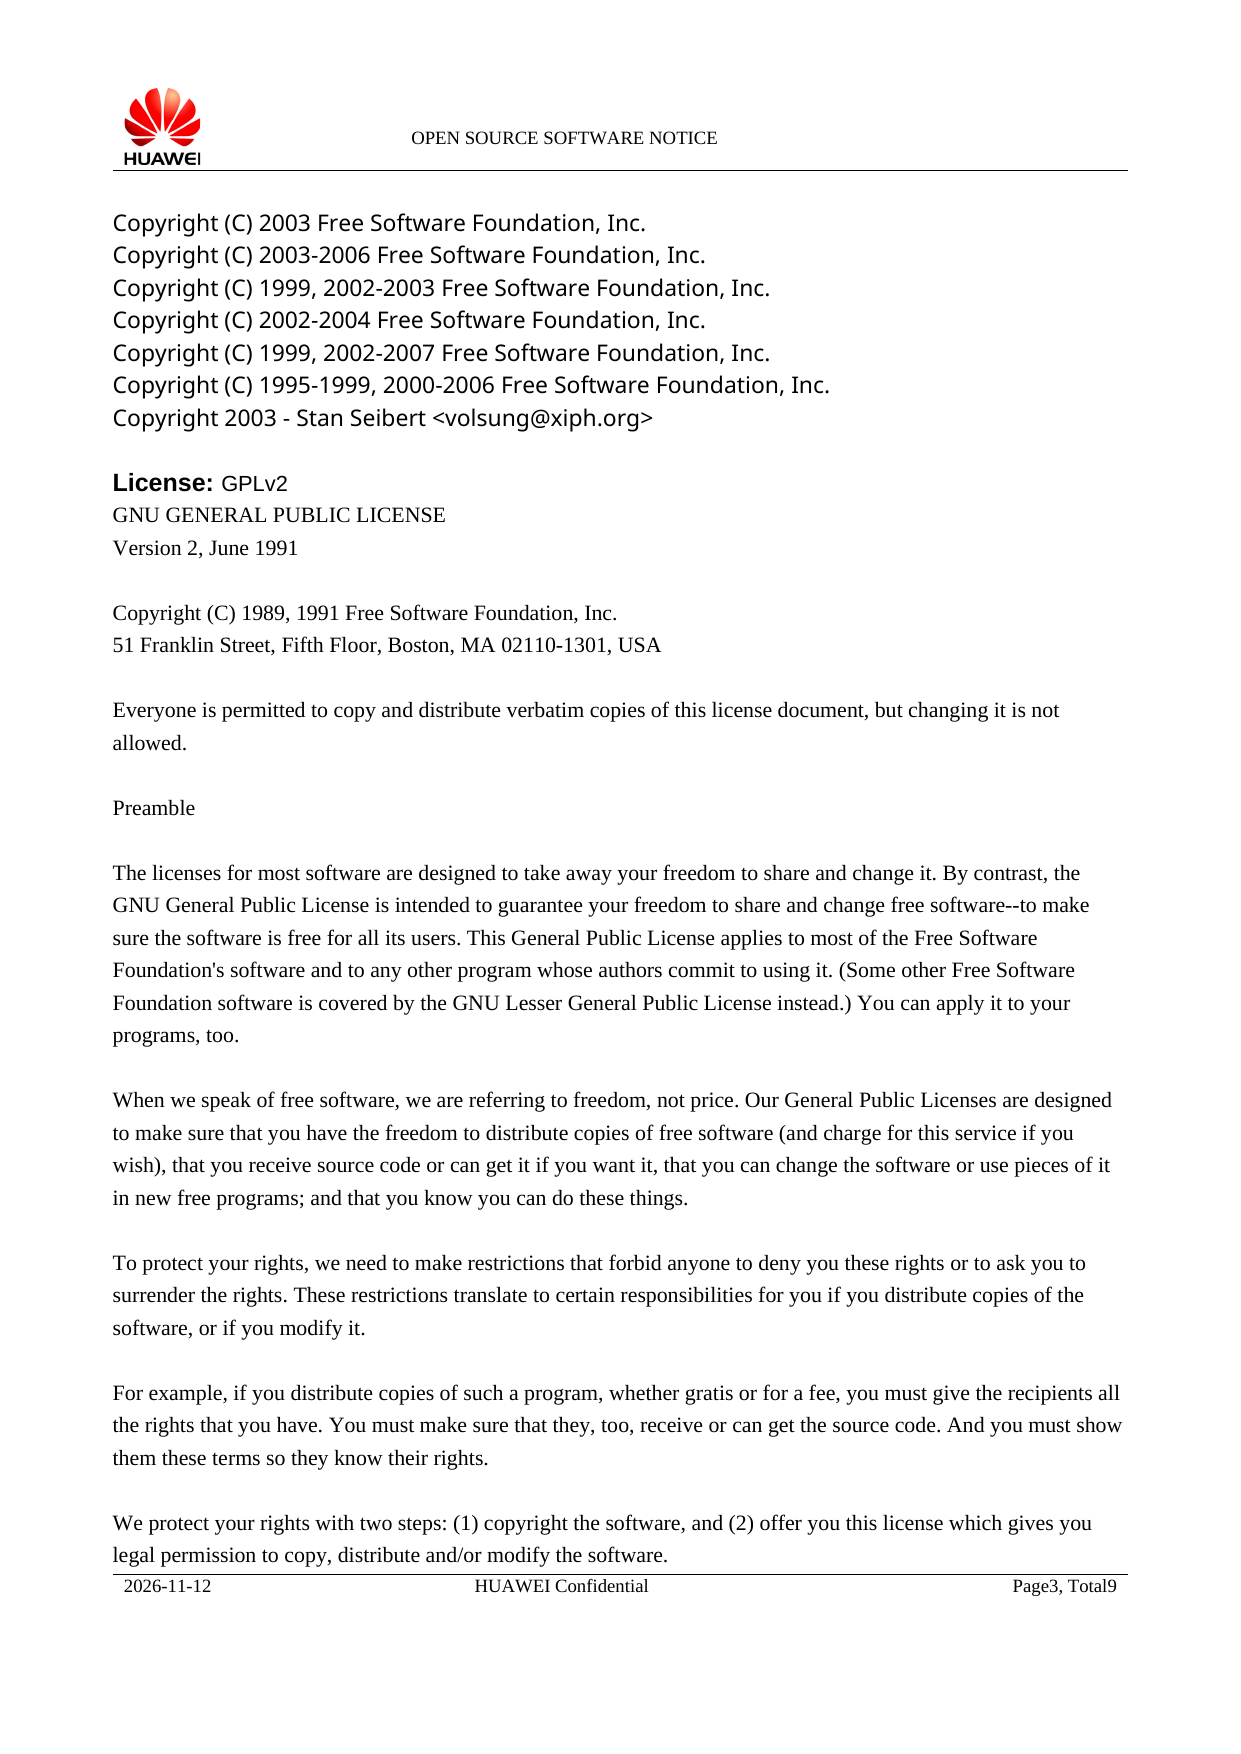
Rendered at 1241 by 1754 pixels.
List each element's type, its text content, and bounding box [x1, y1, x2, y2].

text License: GPLv2 [112, 466, 1128, 499]
picture [124, 88, 201, 165]
